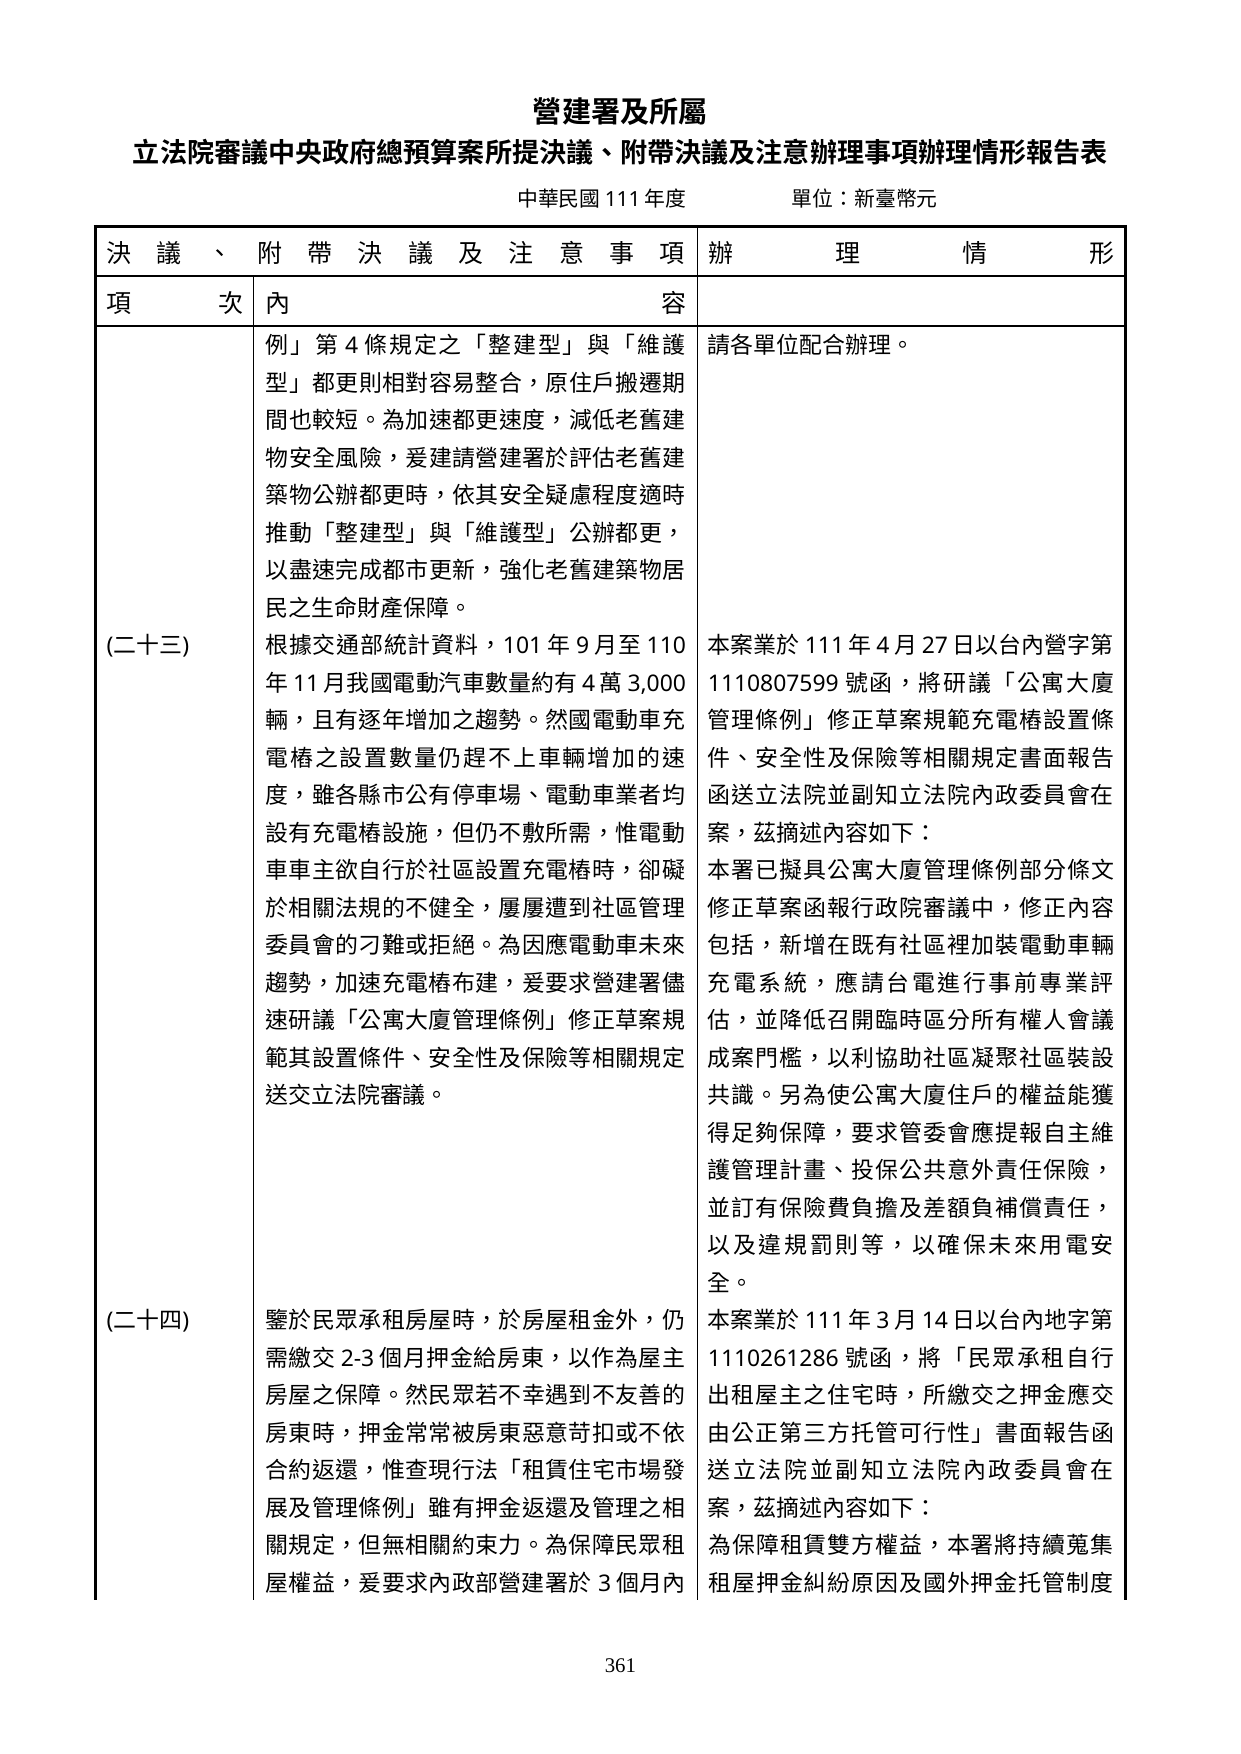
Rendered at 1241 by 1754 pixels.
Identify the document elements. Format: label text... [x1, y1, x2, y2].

table_cell 根據交通部統計資料，101年9月至110年11月我國電動汽車數量約有4萬3,000輛，且有逐年增加之趨勢。然國電動車充電樁之設置數量仍趕不上車輛增加的速度，雖各縣市公有停車場、電動車業者均設有充電樁設施，但仍不敷所需，惟電動車車主欲自行於社區設置充電樁時，卻礙於相關法規的不健全，屢屢遭到社區管理委員會的刁難或拒絕。為因應電動車未來趨勢，加速充電樁布建，爰要求營建署儘速研議「公寓大廈管理條例」修正草案規範其設置條件、安全性及保險等相關規定送交立法院審議。 [254, 625, 697, 1300]
table_cell [97, 327, 253, 625]
table_cell 項次 [97, 277, 253, 325]
table_cell [698, 277, 1124, 325]
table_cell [698, 327, 1124, 625]
table_cell [97, 1300, 253, 1600]
table_cell [97, 625, 253, 1300]
table_header 辦理情形 [698, 228, 1124, 275]
table_cell 內容 [254, 277, 697, 325]
table_header 決議、附帶決議及注意事項 [97, 228, 697, 275]
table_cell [698, 1300, 1124, 1600]
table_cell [254, 327, 697, 625]
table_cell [254, 1300, 697, 1600]
table_cell 本案業於111年4月27日以台內營字第1110807599號函，將研議「公寓大廈管理條例」修正草案規範充電樁設置條件、安全性及保險等相關規定書面報告函送立法院並副知立法院內政委員會在案，茲摘述內容如下： 本署已擬具公寓大廈管理條例部分條文修正草案函報行政院審議中，修正內容包括，新增在既有社區裡加裝電動車輛充電系統，應請台電進行事前專業評估，並降低召開臨時區分所有權人會議成案門檻，以利協助社區凝聚社區裝設共識。另為使公寓大廈住戶的權益能獲得足夠保障，要求管委會應提報自主維護管理計畫、投保公共意外責任保險，並訂有保險費負擔及差額負補償責任，以及違規罰則等，以確保未來用電安全。 [698, 625, 1124, 1300]
